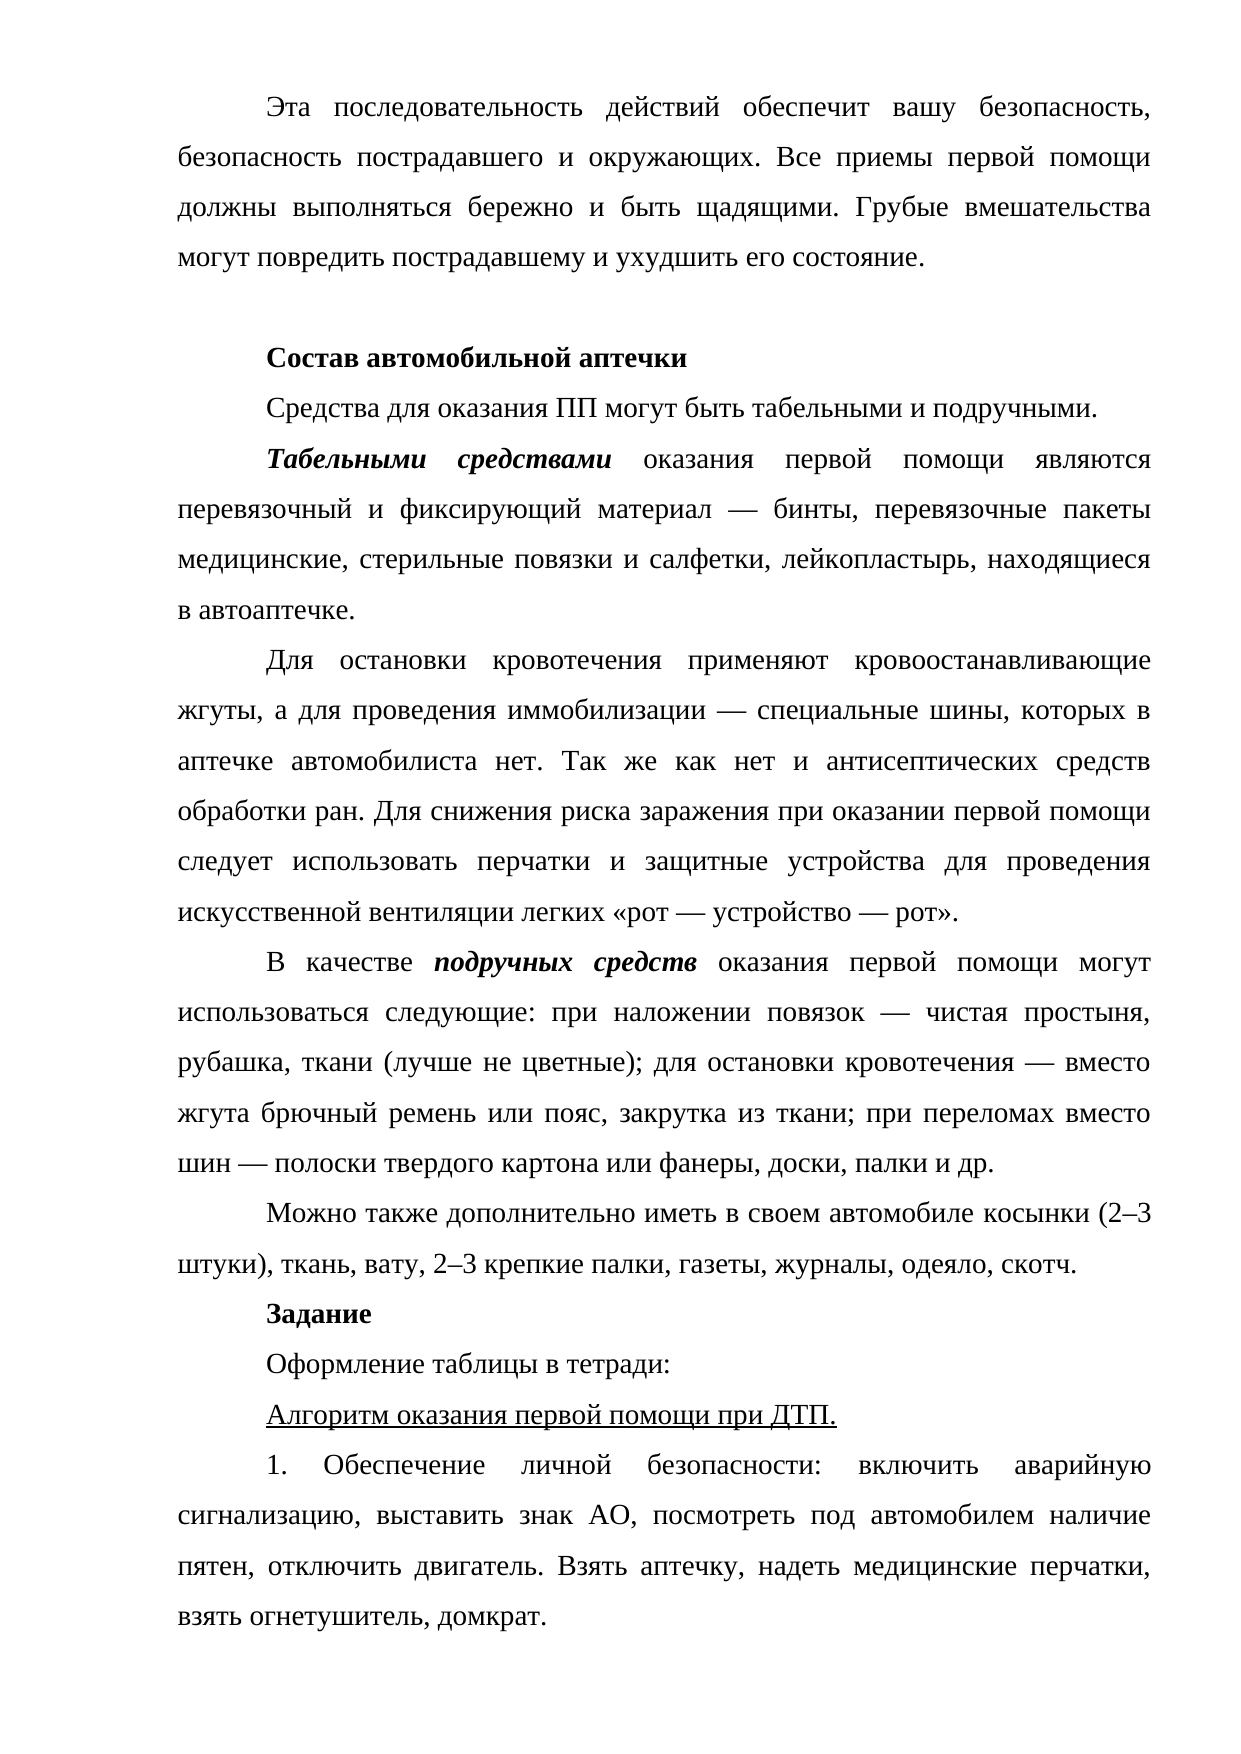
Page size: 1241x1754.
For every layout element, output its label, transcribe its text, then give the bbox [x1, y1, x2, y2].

text Оформление таблицы в тетради: [177, 1346, 1152, 1380]
text Состав автомобильной аптечки [177, 340, 1152, 374]
text Алгоритм оказания первой помощи при ДТП. [177, 1397, 1152, 1430]
text Задание [177, 1296, 1152, 1330]
text Можно также дополнительно иметь в своем автомобиле косынки (2–3 штуки), ткань, вату, 2–3 крепкие палки, газеты, журналы, одеяло, скотч. [177, 1196, 1152, 1279]
text Средства для оказания ПП могут быть табельными и подручными. [177, 391, 1152, 424]
text В качестве подручных средств оказания первой помощи могут использоваться следующие: при наложении повязок — чистая простыня, рубашка, ткани (лучше не цветные); для остановки кровотечения — вместо жгута брючный ремень или пояс, закрутка из ткани; при переломах вместо шин — полоски твердого картона или фанеры, доски, палки и др. [177, 944, 1152, 1179]
text Табельными средствами оказания первой помощи являются перевязочный и фиксирующий материал — бинты, перевязочные пакеты медицинские, стерильные повязки и салфетки, лейкопластырь, находящиеся в автоаптечке. [177, 441, 1152, 625]
text 1. Обеспечение личной безопасности: включить аварийную сигнализацию, выставить знак АО, посмотреть под автомобилем наличие пятен, отключить двигатель. Взять аптечку, надеть медицинские перчатки, взять огнетушитель, домкрат. [177, 1447, 1152, 1632]
text Эта последовательность действий обеспечит вашу безопасность, безопасность пострадавшего и окружающих. Все приемы первой помощи должны выполняться бережно и быть щадящими. Грубые вмешательства могут повредить пострадавшему и ухудшить его состояние. [177, 89, 1152, 273]
text Для остановки кровотечения применяют кровоостанавливающие жгуты, а для проведения иммобилизации — специальные шины, которых в аптечке автомобилиста нет. Так же как нет и антисептических средств обработки ран. Для снижения риска заражения при оказании первой помощи следует использовать перчатки и защитные устройства для проведения искусственной вентиляции легких «рот — устройство — рот». [177, 642, 1152, 927]
